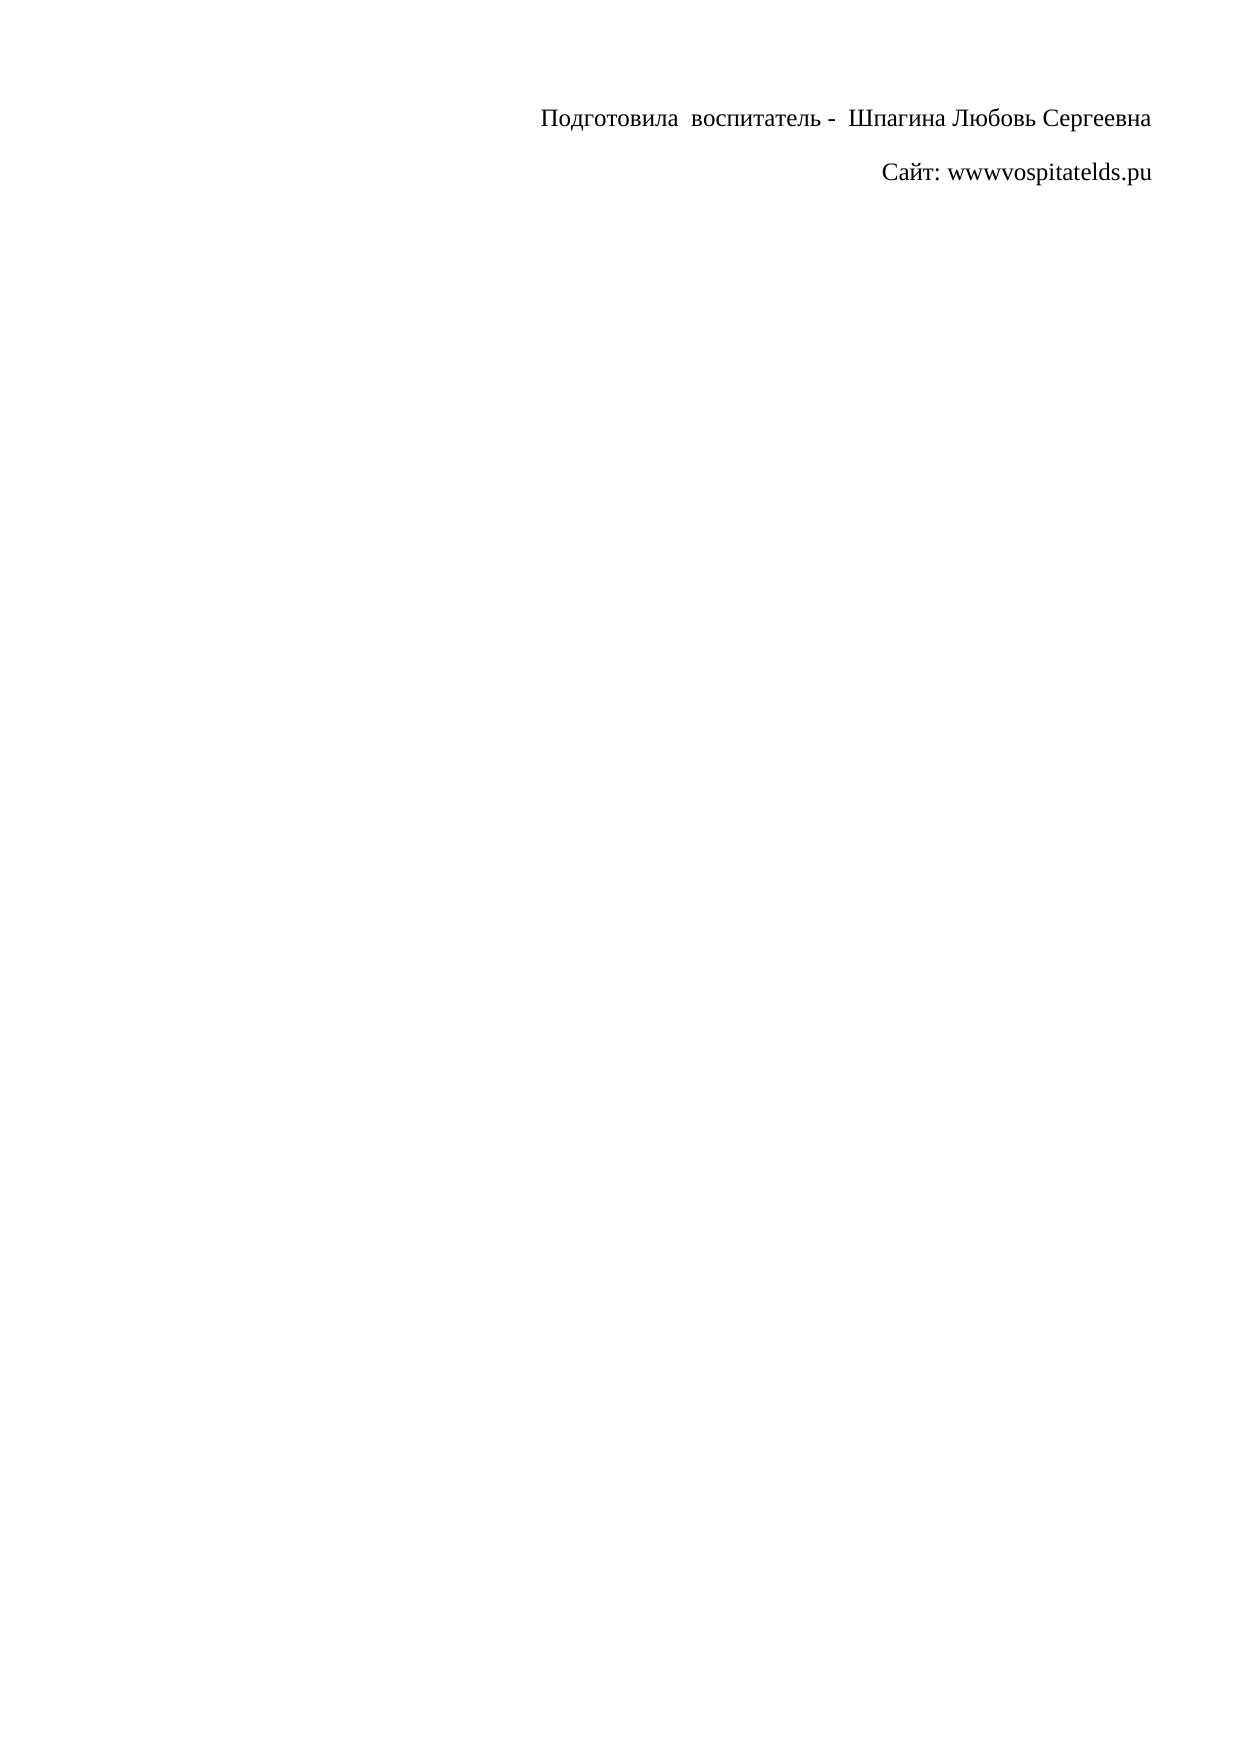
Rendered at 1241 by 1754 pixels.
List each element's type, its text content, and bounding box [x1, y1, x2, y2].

text Подготовила воспитатель - Шпагина Любовь Сергеевна [118, 103, 1152, 132]
text Сайт: wwwvospitatelds.pu [118, 157, 1152, 186]
